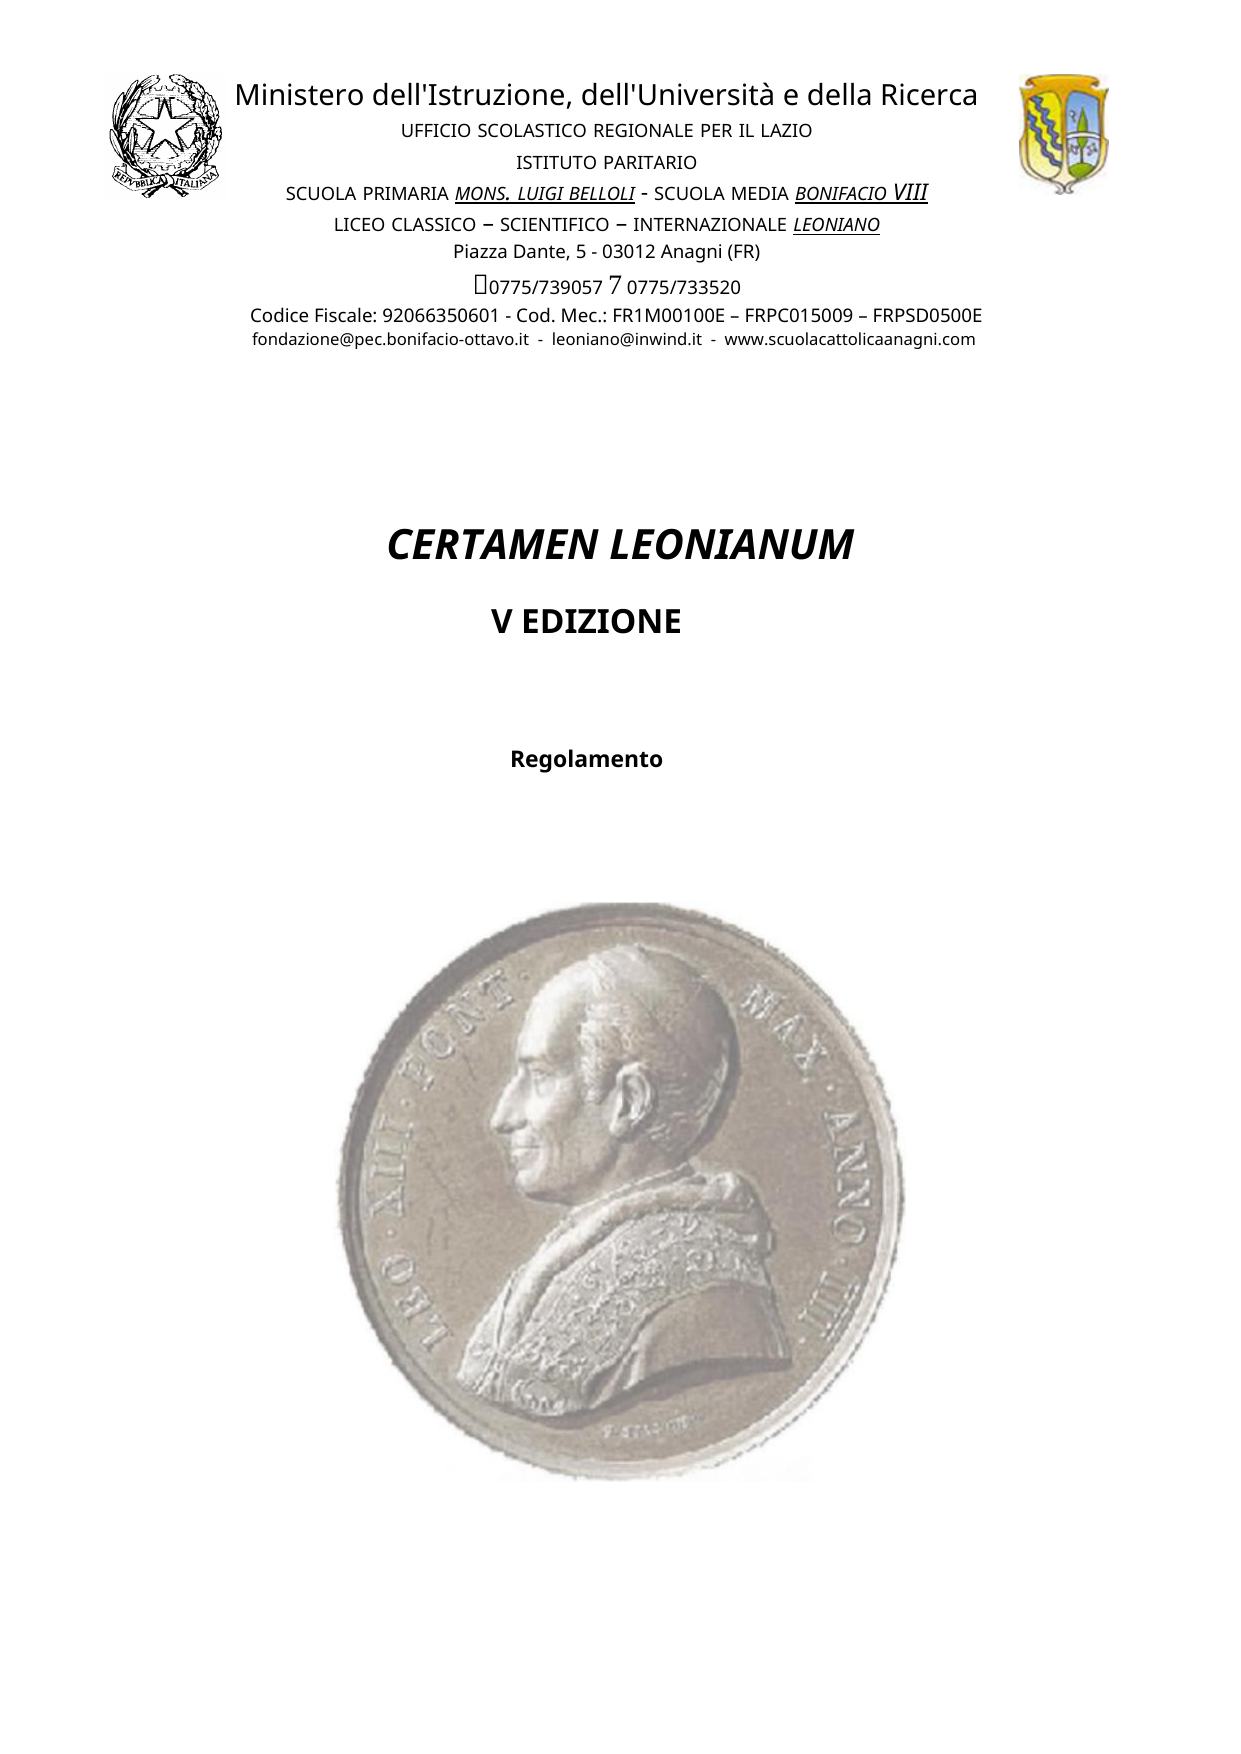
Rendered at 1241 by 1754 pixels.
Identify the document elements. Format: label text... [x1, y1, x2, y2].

text CERTAMEN LEONIANUM [75, 530, 1165, 567]
text V EDIZIONE [457, 587, 715, 645]
picture [333, 901, 906, 1482]
text Regolamento [457, 721, 715, 779]
picture [1018, 74, 1109, 195]
picture [105, 73, 227, 200]
